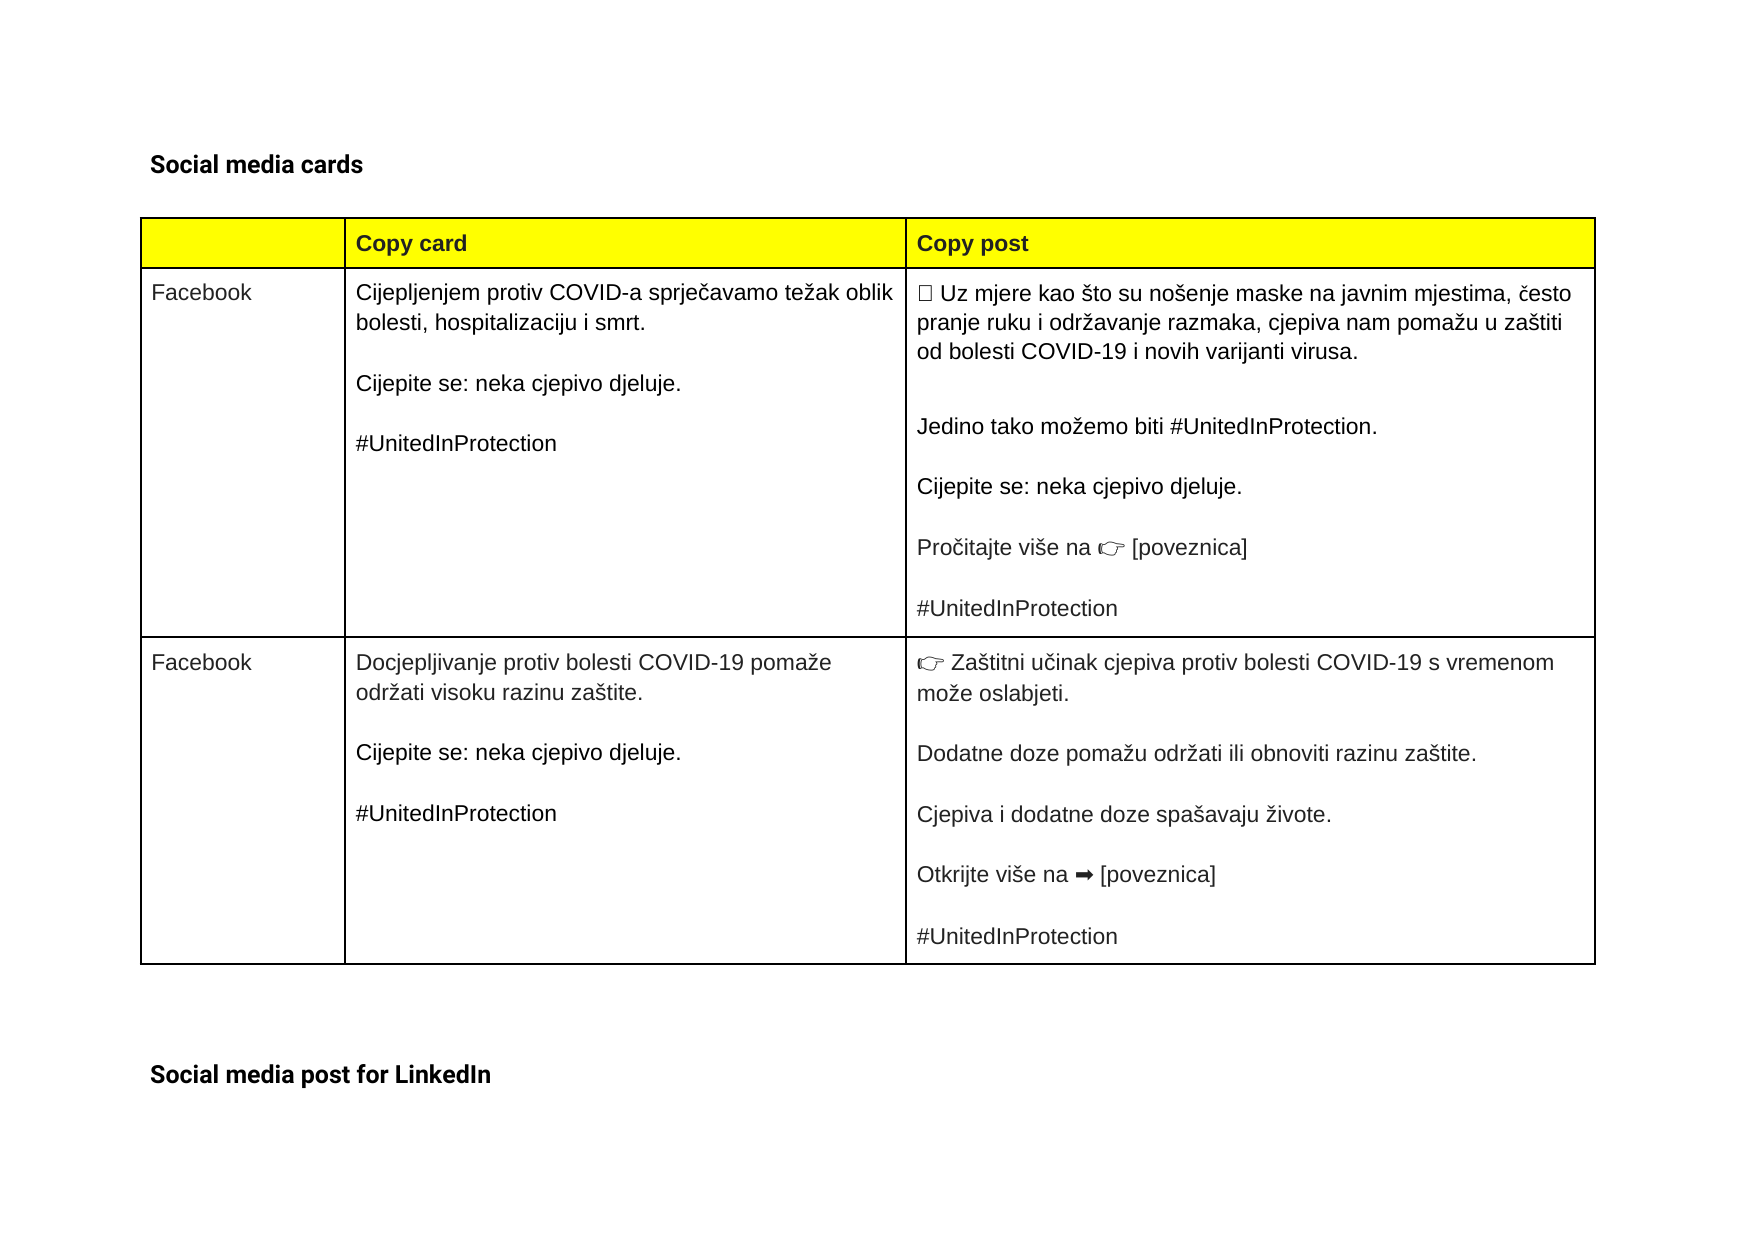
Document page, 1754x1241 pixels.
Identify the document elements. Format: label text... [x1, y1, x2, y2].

table_header Copy post [907, 219, 1594, 267]
table_cell Facebook [142, 638, 344, 963]
table_cell ✅​ Uz mjere kao što su nošenje maske na javnim mjestima, često pranje ruku i održavanje razmaka, cjepiva nam pomažu u zaštiti od bolesti COVID-19 i novih varijanti virusa. Jedino tako možemo biti #UnitedInProtection. Cijepite se: neka cjepivo djeluje. Pročitajte više na 👉 [poveznica] #UnitedInProtection [907, 269, 1594, 636]
table_cell Facebook [142, 269, 344, 636]
table_header Copy card [346, 219, 905, 267]
table_cell 👉 Zaštitni učinak cjepiva protiv bolesti COVID-19 s vremenom može oslabjeti. Dodatne doze pomažu održati ili obnoviti razinu zaštite. Cjepiva i dodatne doze spašavaju živote. Otkrijte više na ➡️ [poveznica] #UnitedInProtection [907, 638, 1594, 963]
table_cell Docjepljivanje protiv bolesti COVID-19 pomaže održati visoku razinu zaštite. Cijepite se: neka cjepivo djeluje. #UnitedInProtection [346, 638, 905, 963]
table_cell Cijepljenjem protiv COVID-a sprječavamo težak oblik bolesti, hospitalizaciju i smrt. Cijepite se: neka cjepivo djeluje. #UnitedInProtection [346, 269, 905, 636]
text Social media post for LinkedIn [150, 1060, 1604, 1089]
text Social media cards [150, 150, 1604, 179]
table_header [142, 219, 344, 267]
